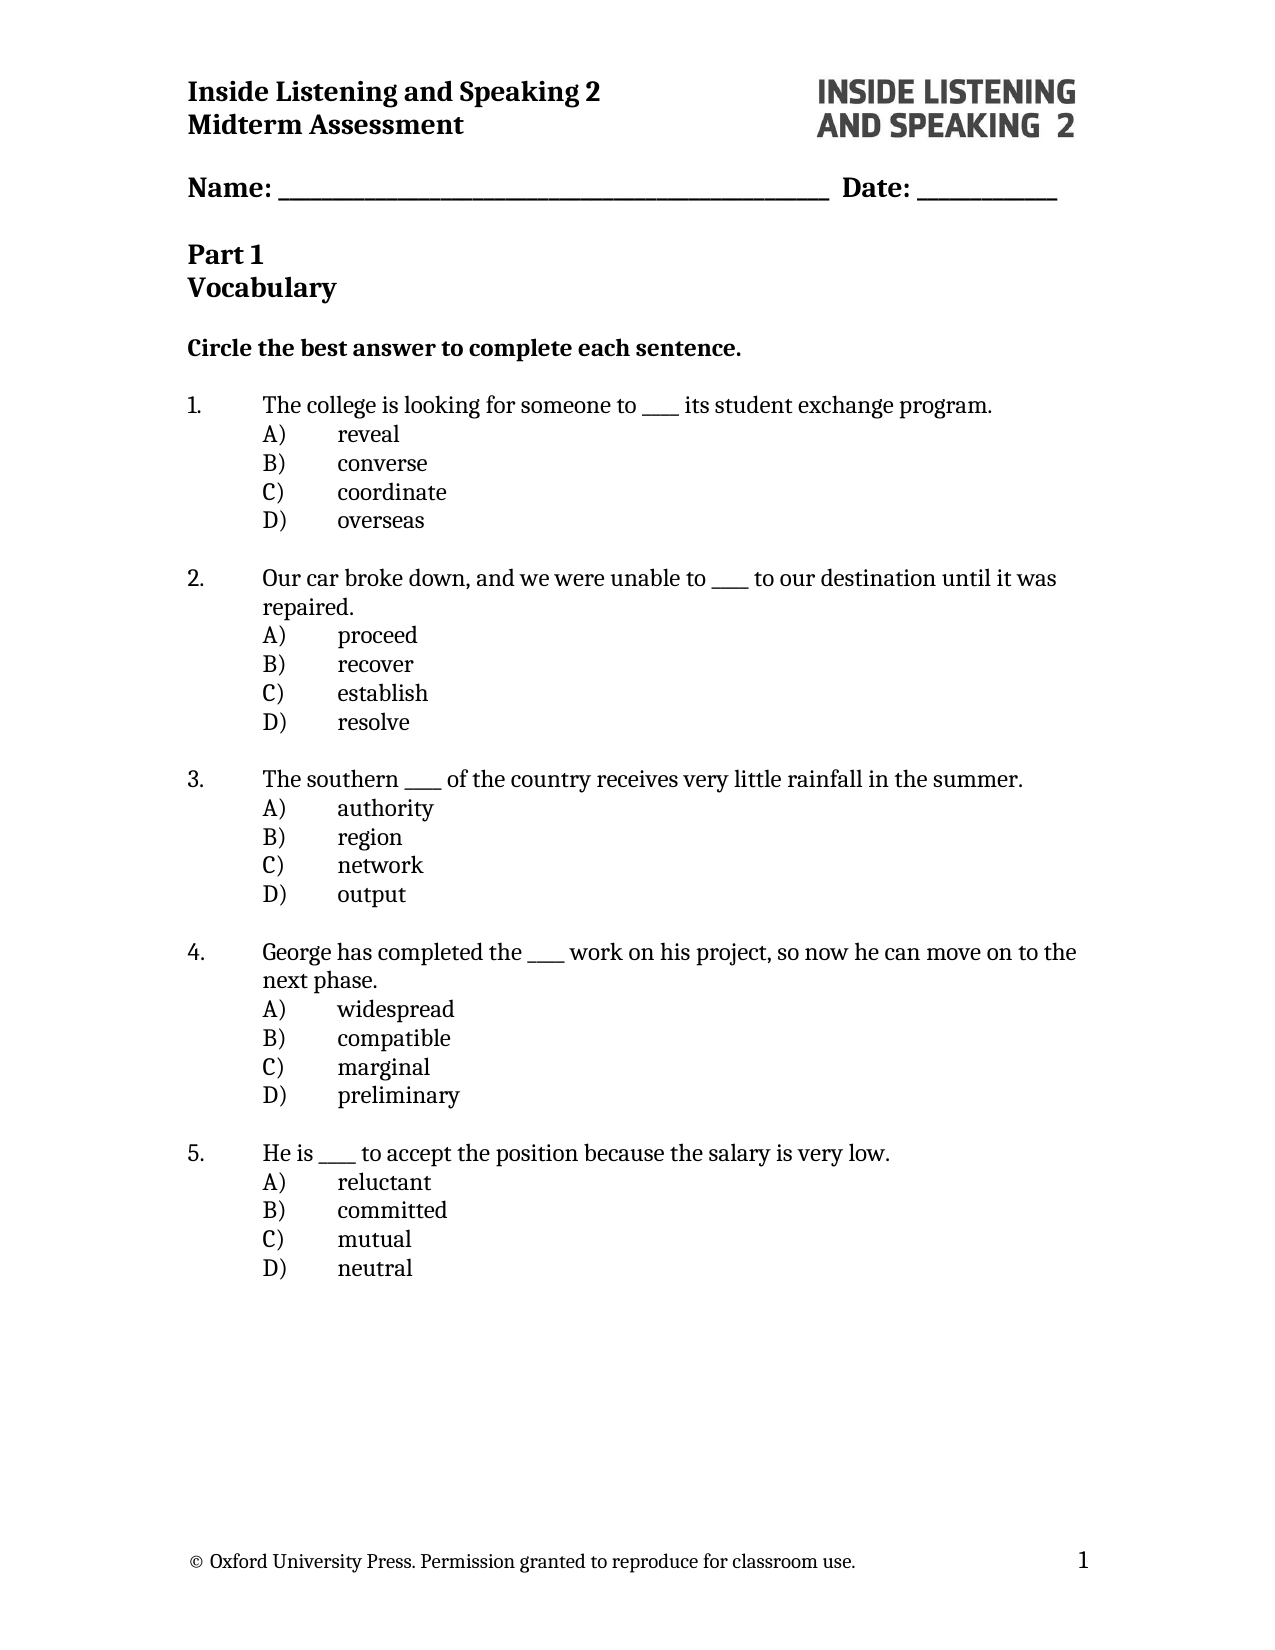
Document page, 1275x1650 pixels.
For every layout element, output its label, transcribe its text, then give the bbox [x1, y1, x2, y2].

text Vocabulary [187, 271, 1087, 305]
text 3. The southern ____ of the country receives very little rainfall in the summer. [187, 765, 1087, 794]
text B) recover [187, 650, 1087, 679]
text C) coordinate [187, 477, 1087, 506]
text D) resolve [187, 707, 1087, 736]
text C) mutual [187, 1225, 1087, 1254]
text 2. Our car broke down, and we were unable to ____ to our destination until it was repaired. [187, 564, 1087, 621]
text D) neutral [187, 1254, 1087, 1282]
text B) committed [187, 1196, 1087, 1225]
text A) reluctant [187, 1167, 1087, 1196]
text 4. George has completed the ____ work on his project, so now he can move on to the next phase. [187, 937, 1087, 995]
text B) converse [187, 449, 1087, 477]
text A) reveal [187, 420, 1087, 449]
text B) region [187, 822, 1087, 851]
text Part 1 [187, 238, 1087, 271]
text C) network [187, 851, 1087, 880]
text D) preliminary [187, 1081, 1087, 1110]
text 1. The college is looking for someone to ____ its student exchange program. [187, 391, 1087, 420]
text A) proceed [187, 621, 1087, 650]
text A) widespread [187, 995, 1087, 1024]
text 5. He is ____ to accept the position because the salary is very low. [187, 1139, 1087, 1167]
picture [806, 66, 1087, 151]
text C) establish [187, 679, 1087, 707]
text D) output [187, 880, 1087, 909]
text Name: ___________________________________________________ Date: _____________ [187, 171, 1087, 204]
text C) marginal [187, 1052, 1087, 1081]
text Circle the best answer to complete each sentence. [187, 334, 1087, 362]
text B) compatible [187, 1024, 1087, 1052]
text A) authority [187, 794, 1087, 822]
text D) overseas [187, 506, 1087, 535]
